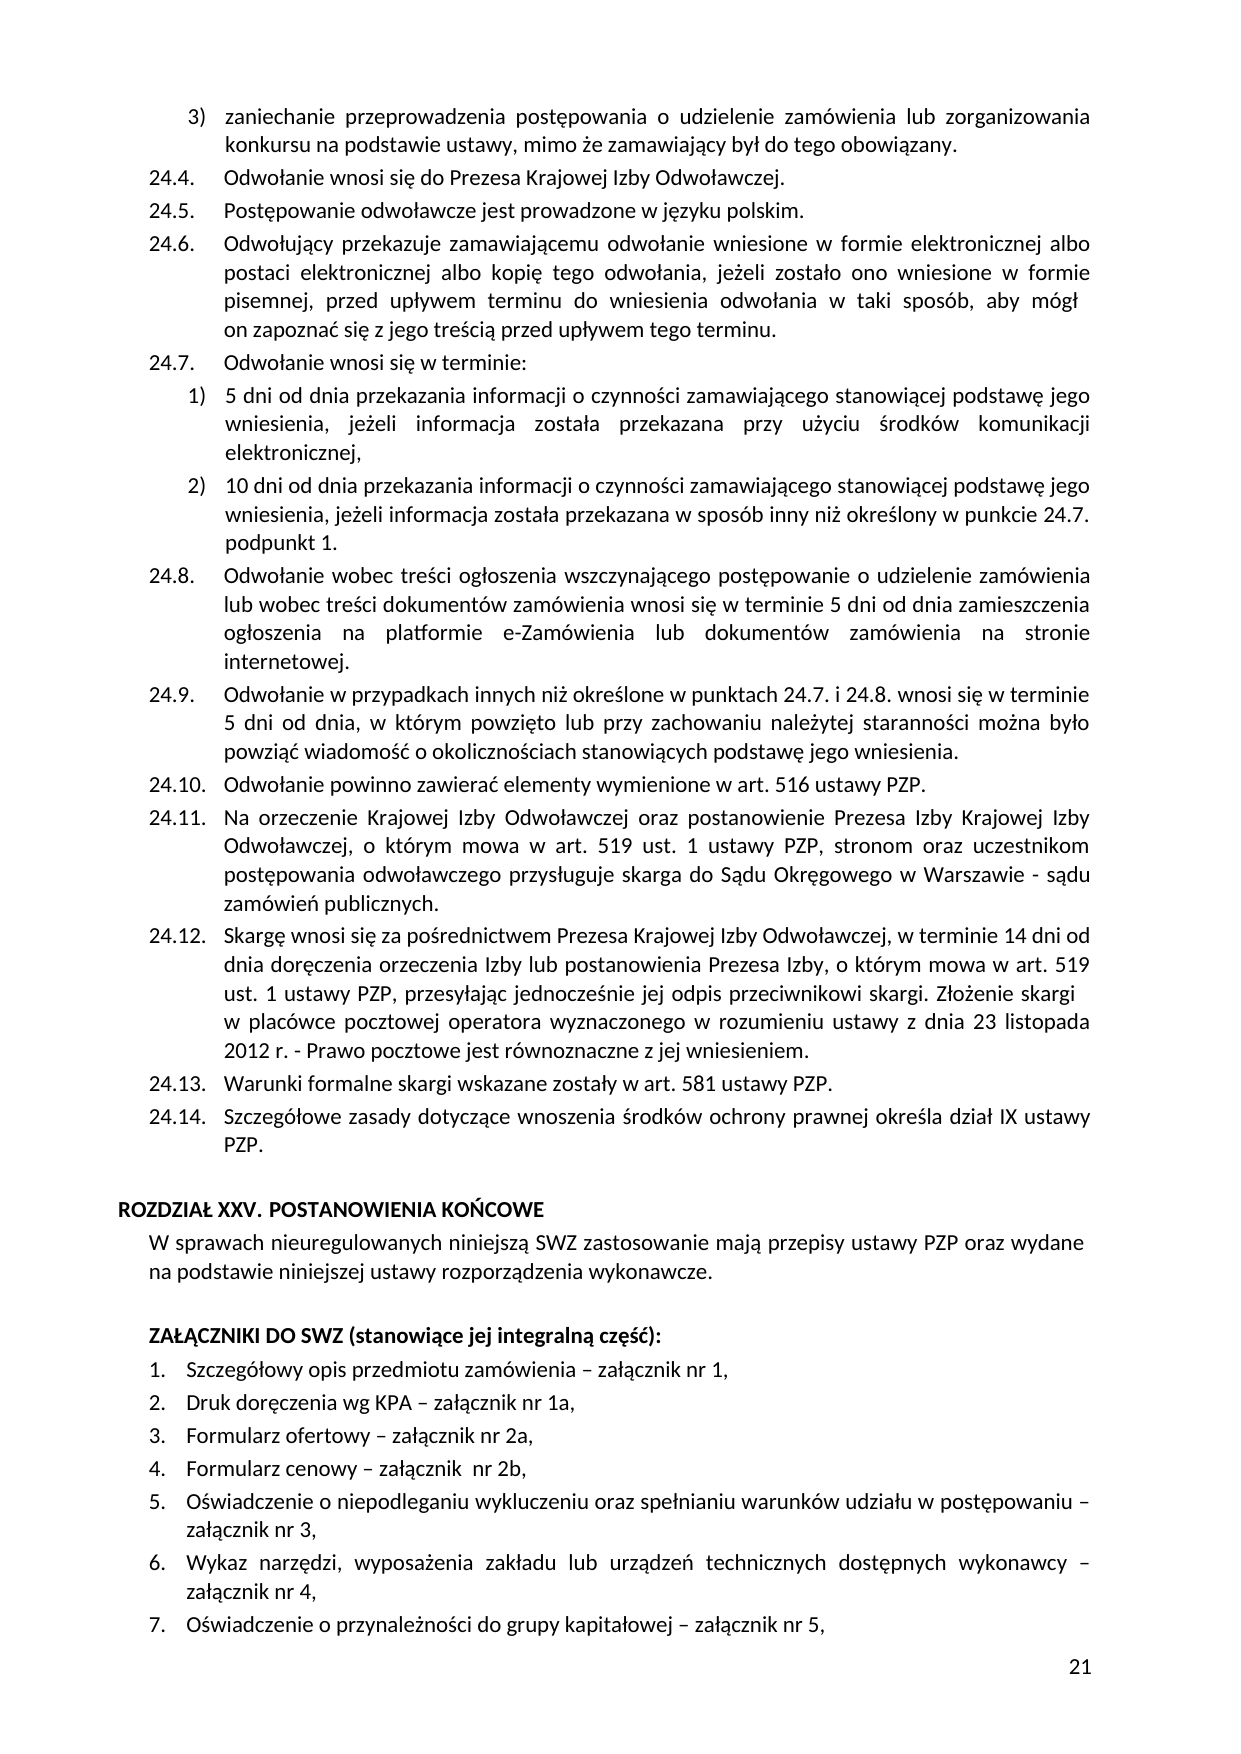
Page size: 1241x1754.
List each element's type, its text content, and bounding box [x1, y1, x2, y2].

list Szczegółowy opis przedmiotu zamówienia – załącznik nr 1, [148, 1355, 1092, 1383]
list Warunki formalne skargi wskazane zostały w art. 581 ustawy PZP. [148, 1069, 1092, 1097]
text W sprawach nieuregulowanych niniejszą SWZ zastosowanie mają przepisy ustawy PZP oraz wydane na podstawie niniejszej ustawy rozporządzenia wykonawcze. [148, 1228, 1092, 1285]
text ZAŁĄCZNIKI DO SWZ (stanowiące jej integralną część): [149, 1322, 1092, 1350]
list Formularz cenowy – załącznik nr 2b, [148, 1454, 1092, 1482]
list Odwołanie wnosi się do Prezesa Krajowej Izby Odwoławczej. [148, 163, 1092, 191]
text ROZDZIAŁ XXV. POSTANOWIENIA KOŃCOWE [118, 1195, 1092, 1223]
list Postępowanie odwoławcze jest prowadzone w języku polskim. [148, 196, 1092, 224]
list zaniechanie przeprowadzenia postępowania o udzielenie zamówienia lub zorganizowania konkursu na podstawie ustawy, mimo że zamawiający był do tego obowiązany. [187, 102, 1092, 158]
list 5 dni od dnia przekazania informacji o czynności zamawiającego stanowiącej podstawę jego wniesienia, jeżeli informacja została przekazana przy użyciu środków komunikacji elektronicznej, [187, 381, 1092, 466]
list Odwołanie wobec treści ogłoszenia wszczynającego postępowanie o udzielenie zamówienia lub wobec treści dokumentów zamówienia wnosi się w terminie 5 dni od dnia zamieszczenia ogłoszenia na platformie e-Zamówienia lub dokumentów zamówienia na stronie internetowej. [148, 561, 1092, 675]
list Odwołanie w przypadkach innych niż określone w punktach 24.7. i 24.8. wnosi się w terminie 5 dni od dnia, w którym powzięto lub przy zachowaniu należytej staranności można było powziąć wiadomość o okolicznościach stanowiących podstawę jego wniesienia. [148, 680, 1092, 765]
list 10 dni od dnia przekazania informacji o czynności zamawiającego stanowiącej podstawę jego wniesienia, jeżeli informacja została przekazana w sposób inny niż określony w punkcie 24.7. podpunkt 1. [187, 471, 1092, 556]
list Oświadczenie o niepodleganiu wykluczeniu oraz spełnianiu warunków udziału w postępowaniu – załącznik nr 3, [148, 1487, 1092, 1543]
list Oświadczenie o przynależności do grupy kapitałowej – załącznik nr 5, [148, 1610, 1092, 1638]
list Szczegółowe zasady dotyczące wnoszenia środków ochrony prawnej określa dział IX ustawy PZP. [148, 1102, 1092, 1158]
list Odwołanie powinno zawierać elementy wymienione w art. 516 ustawy PZP. [148, 770, 1092, 798]
list Formularz ofertowy – załącznik nr 2a, [148, 1421, 1092, 1449]
list Skargę wnosi się za pośrednictwem Prezesa Krajowej Izby Odwoławczej, w terminie 14 dni od dnia doręczenia orzeczenia Izby lub postanowienia Prezesa Izby, o którym mowa w art. 519 ust. 1 ustawy PZP, przesyłając jednocześnie jej odpis przeciwnikowi skargi. Złożenie skargi w placówce pocztowej operatora wyznaczonego w rozumieniu ustawy z dnia 23 listopada 2012 r. - Prawo pocztowe jest równoznaczne z jej wniesieniem. [148, 922, 1092, 1064]
list Na orzeczenie Krajowej Izby Odwoławczej oraz postanowienie Prezesa Izby Krajowej Izby Odwoławczej, o którym mowa w art. 519 ust. 1 ustawy PZP, stronom oraz uczestnikom postępowania odwoławczego przysługuje skarga do Sądu Okręgowego w Warszawie - sądu zamówień publicznych. [148, 803, 1092, 917]
list Odwołanie wnosi się w terminie: [148, 348, 1092, 376]
list Odwołujący przekazuje zamawiającemu odwołanie wniesione w formie elektronicznej albo postaci elektronicznej albo kopię tego odwołania, jeżeli zostało ono wniesione w formie pisemnej, przed upływem terminu do wniesienia odwołania w taki sposób, aby mógł on zapoznać się z jego treścią przed upływem tego terminu. [148, 229, 1092, 343]
list Wykaz narzędzi, wyposażenia zakładu lub urządzeń technicznych dostępnych wykonawcy – załącznik nr 4, [148, 1548, 1092, 1605]
list Druk doręczenia wg KPA – załącznik nr 1a, [148, 1388, 1092, 1416]
